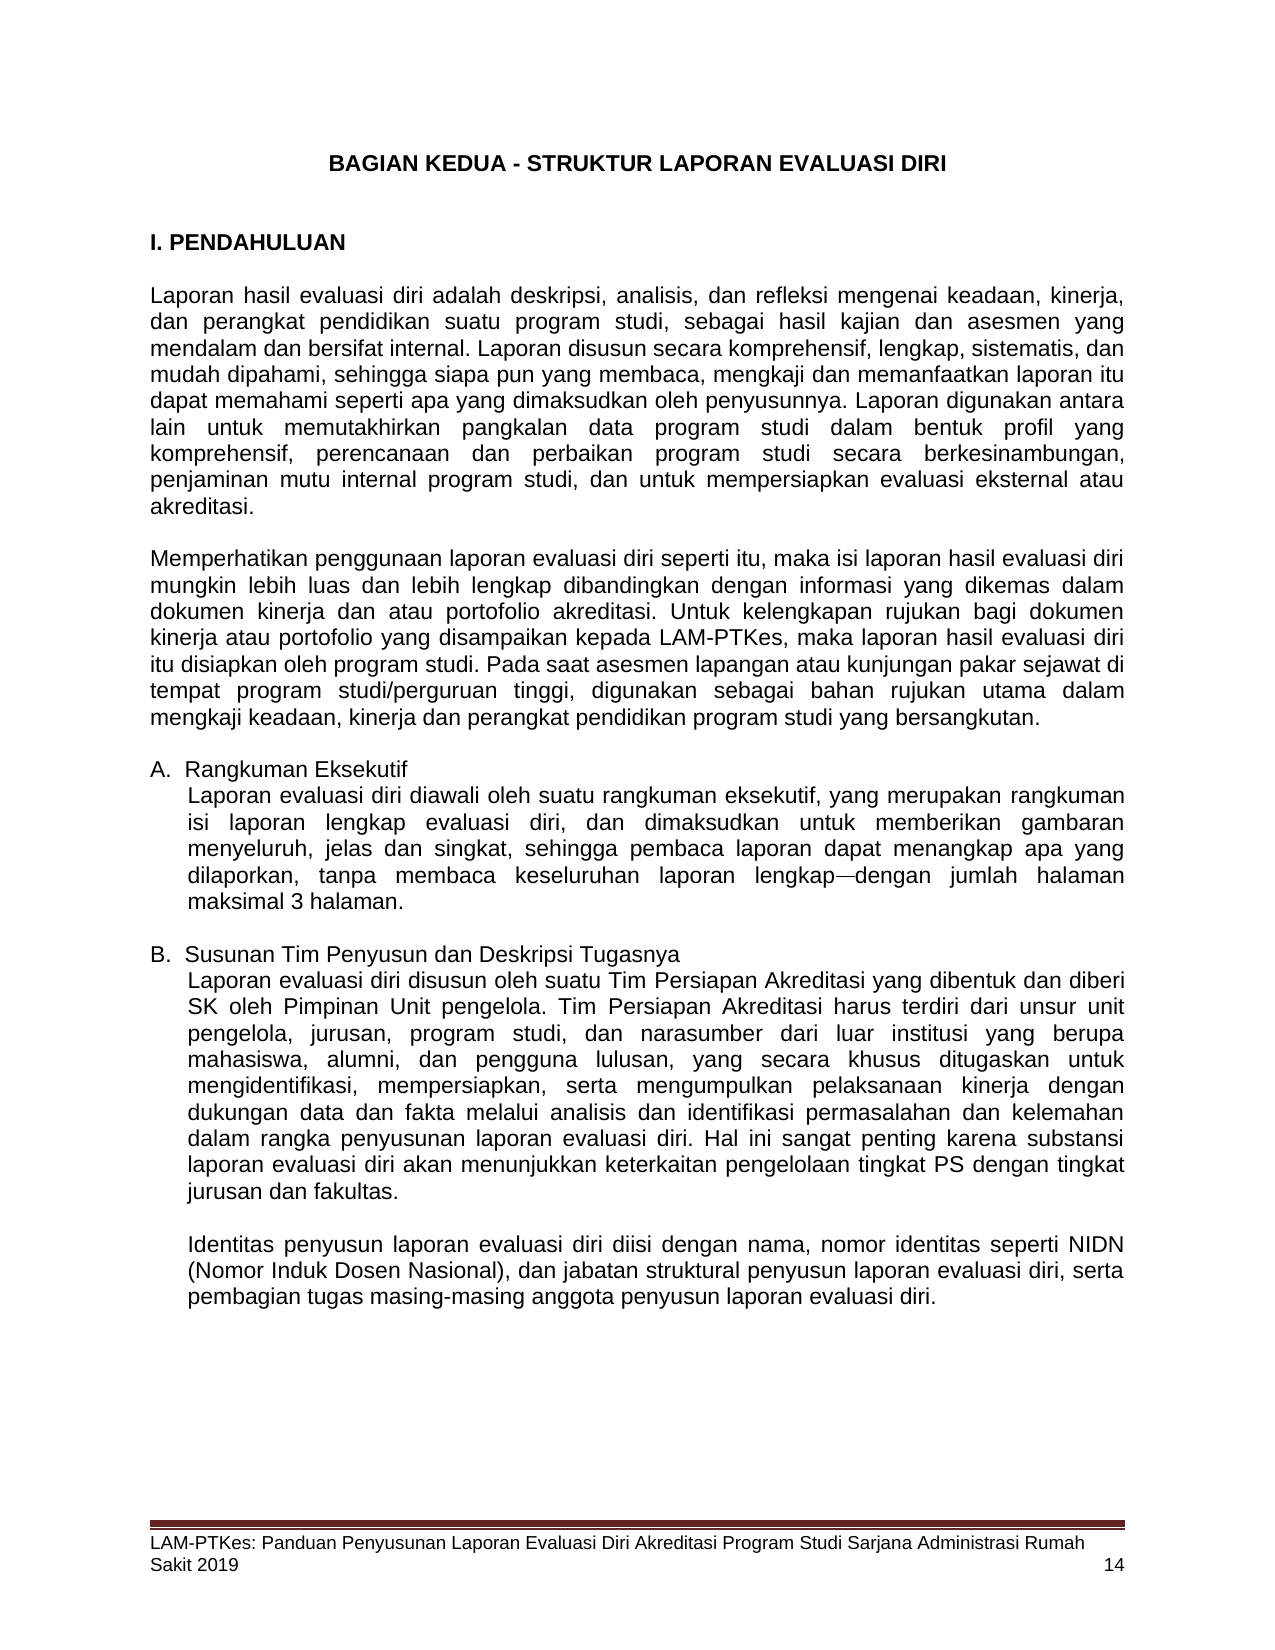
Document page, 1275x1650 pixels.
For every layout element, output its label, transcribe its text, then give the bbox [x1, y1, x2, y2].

subtitle A. Rangkuman Eksekutif [150, 756, 1125, 782]
text Laporan evaluasi diri diawali oleh suatu rangkuman eksekutif, yang merupakan rangkuman isi laporan lengkap evaluasi diri, dan dimaksudkan untuk memberikan gambaran menyeluruh, jelas dan singkat, sehingga pembaca laporan dapat menangkap apa yang dilaporkan, tanpa membaca keseluruhan laporan lengkap dengan jumlah halaman maksimal 3 halaman. [187, 782, 1125, 914]
subtitle BAGIAN KEDUA - STRUKTUR LAPORAN EVALUASI DIRI [150, 150, 1125, 176]
text Laporan hasil evaluasi diri adalah deskripsi, analisis, dan refleksi mengenai keadaan, kinerja, dan perangkat pendidikan suatu program studi, sebagai hasil kajian dan asesmen yang mendalam dan bersifat internal. Laporan disusun secara komprehensif, lengkap, sistematis, dan mudah dipahami, sehingga siapa pun yang membaca, mengkaji dan memanfaatkan laporan itu dapat memahami seperti apa yang dimaksudkan oleh penyusunnya. Laporan digunakan antara lain untuk memutakhirkan pangkalan data program studi dalam bentuk profil yang komprehensif, perencanaan dan perbaikan program studi secara berkesinambungan, penjaminan mutu internal program studi, dan untuk mempersiapkan evaluasi eksternal atau akreditasi. [150, 282, 1125, 519]
text Identitas penyusun laporan evaluasi diri diisi dengan nama, nomor identitas seperti NIDN (Nomor Induk Dosen Nasional), dan jabatan struktural penyusun laporan evaluasi diri, serta pembagian tugas masing-masing anggota penyusun laporan evaluasi diri. [187, 1231, 1125, 1309]
subtitle I. PENDAHULUAN [150, 229, 1125, 255]
text Memperhatikan penggunaan laporan evaluasi diri seperti itu, maka isi laporan hasil evaluasi diri mungkin lebih luas dan lebih lengkap dibandingkan dengan informasi yang dikemas dalam dokumen kinerja dan atau portofolio akreditasi. Untuk kelengkapan rujukan bagi dokumen kinerja atau portofolio yang disampaikan kepada LAM-PTKes, maka laporan hasil evaluasi diri itu disiapkan oleh program studi. Pada saat asesmen lapangan atau kunjungan pakar sejawat di tempat program studi/perguruan tinggi, digunakan sebagai bahan rujukan utama dalam mengkaji keadaan, kinerja dan perangkat pendidikan program studi yang bersangkutan. [150, 545, 1125, 730]
subtitle B. Susunan Tim Penyusun dan Deskripsi Tugasnya [150, 941, 1125, 967]
text Laporan evaluasi diri disusun oleh suatu Tim Persiapan Akreditasi yang dibentuk dan diberi SK oleh Pimpinan Unit pengelola. Tim Persiapan Akreditasi harus terdiri dari unsur unit pengelola, jurusan, program studi, dan narasumber dari luar institusi yang berupa mahasiswa, alumni, dan pengguna lulusan, yang secara khusus ditugaskan untuk mengidentifikasi, mempersiapkan, serta mengumpulkan pelaksanaan kinerja dengan dukungan data dan fakta melalui analisis dan identifikasi permasalahan dan kelemahan dalam rangka penyusunan laporan evaluasi diri. Hal ini sangat penting karena substansi laporan evaluasi diri akan menunjukkan keterkaitan pengelolaan tingkat PS dengan tingkat jurusan dan fakultas. [187, 967, 1125, 1204]
